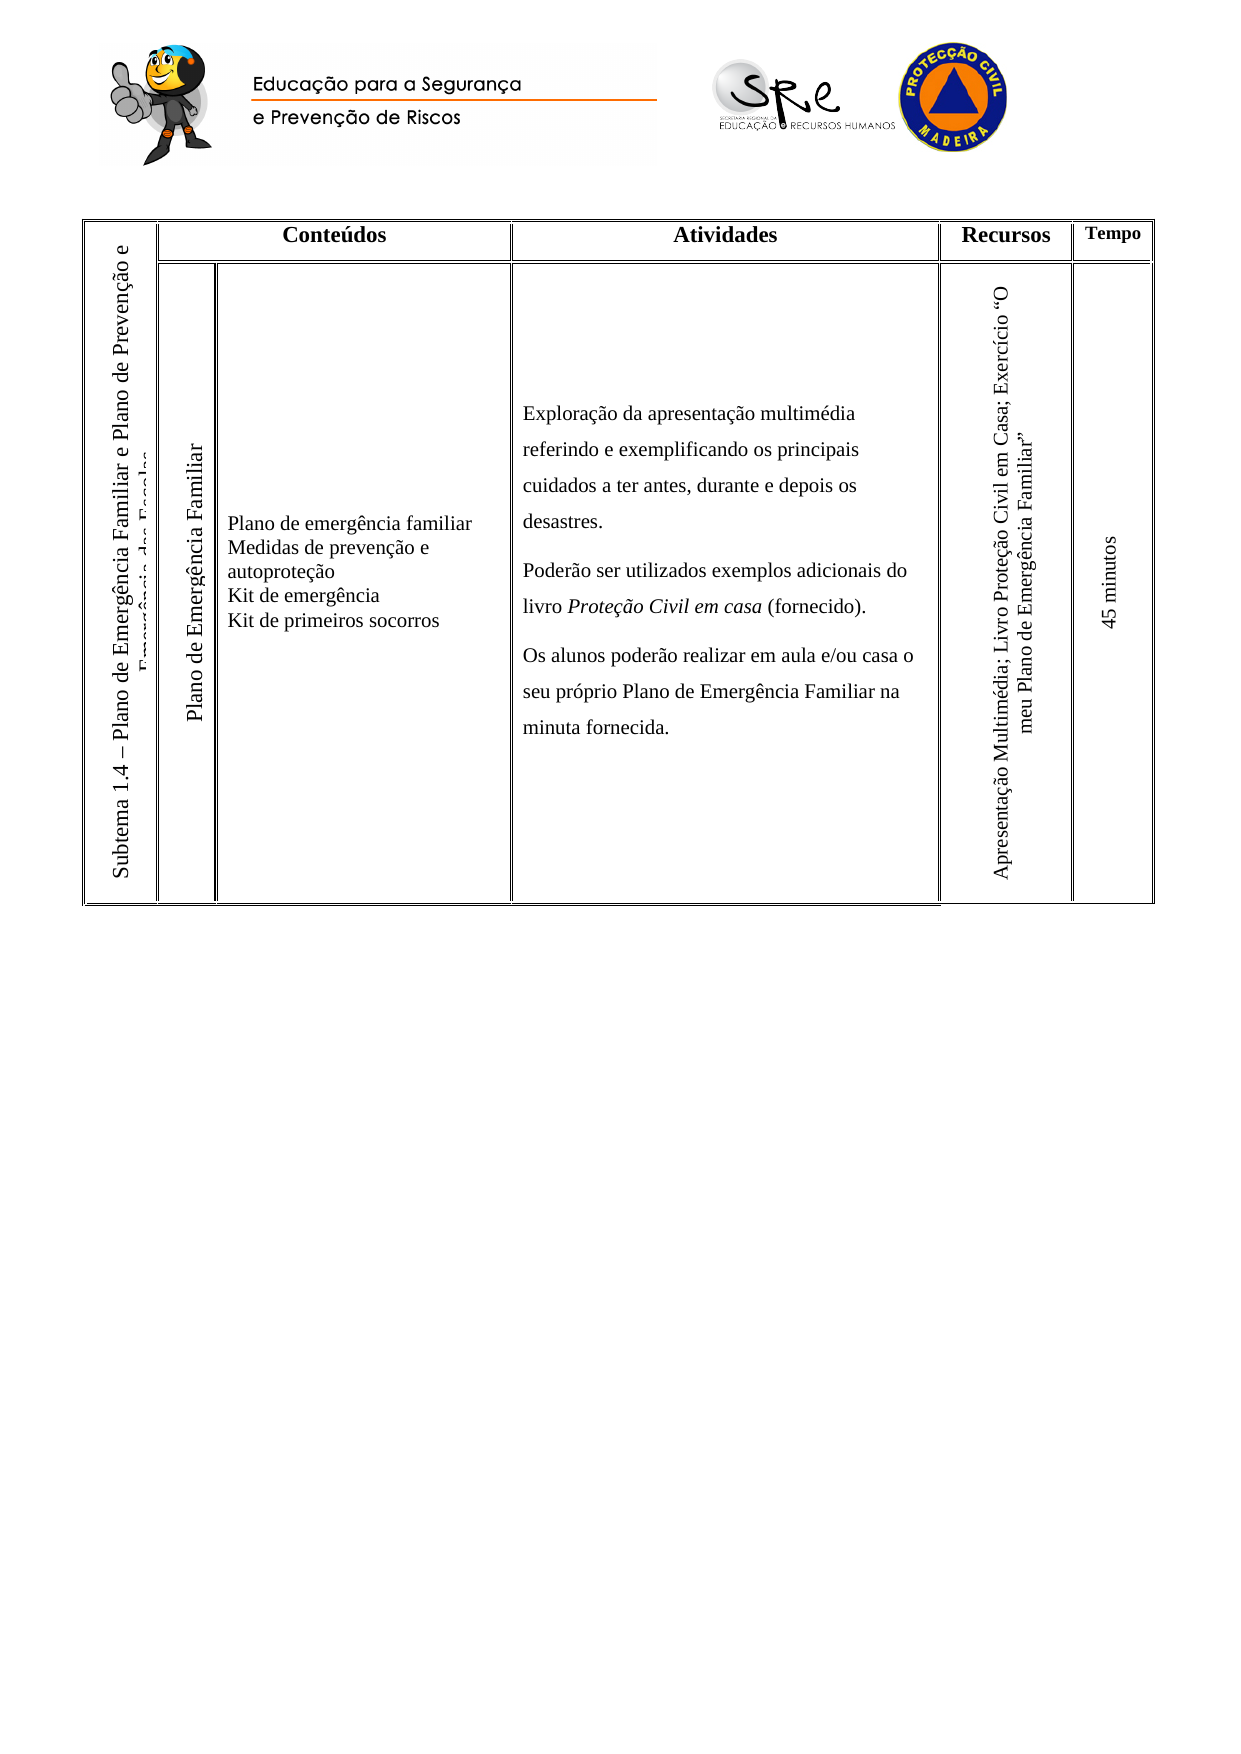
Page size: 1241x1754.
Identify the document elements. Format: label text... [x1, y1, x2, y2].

table_header Atividades [511, 222, 939, 260]
picture [712, 59, 895, 131]
table_cell Plano de emergência familiar Medidas de prevenção e autoproteção Kit de emergência Kit de primeiros socorros [216, 264, 511, 903]
table_cell Exploração da apresentação multimédia referindo e exemplificando os principais cuidados a ter antes, durante e depois os desastres. Poderão ser utilizados exemplos adicionais do livro Proteção Civil em casa (fornecido). Os alunos poderão realizar em aula e/ou casa o seu próprio Plano de Emergência Familiar na minuta fornecida. [511, 264, 939, 903]
table_header Recursos [939, 222, 1072, 260]
table_header Subtema 1.4 – Plano de Emergência Familiar e Plano de Prevenção e Emergência das Escolas [85, 222, 157, 903]
table_header Tempo [1073, 222, 1152, 260]
table_header Conteúdos [157, 222, 511, 260]
table_cell Apresentação Multimédia; Livro Proteção Civil em Casa; Exercício “O meu Plano de Emergência Familiar” [939, 264, 1072, 903]
table_cell Plano de Emergência Familiar [157, 264, 216, 903]
table_cell 45 minutos [1073, 260, 1153, 903]
picture [98, 43, 657, 166]
picture [898, 42, 1007, 152]
